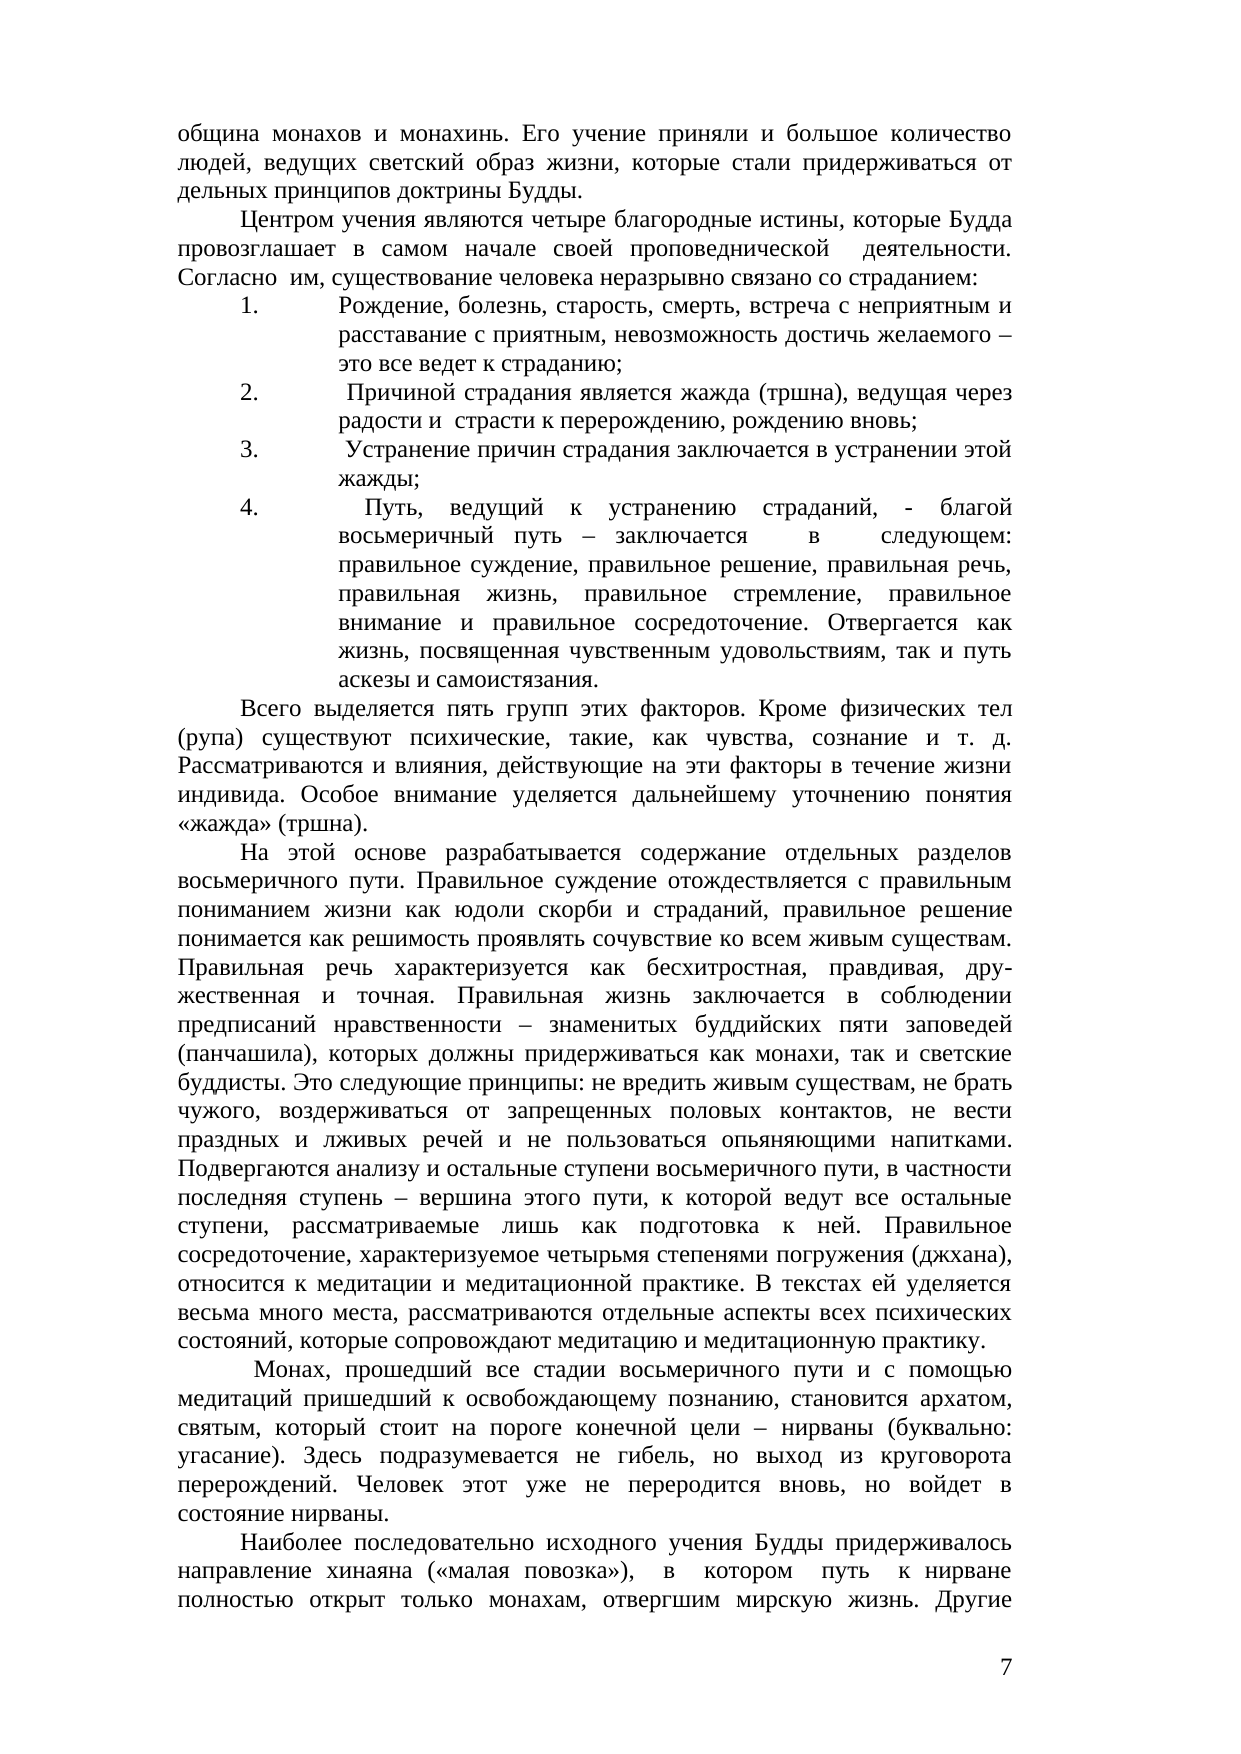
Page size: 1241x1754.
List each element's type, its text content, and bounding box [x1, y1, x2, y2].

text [177, 1527, 1012, 1613]
text Всего выделяется пять групп этих факторов. Кроме физических тел (рупа) существуют психические, такие, как чувства, сознание и т. д. Рассматриваются и влияния, действующие на эти факторы в течение жизни индивида. Особое внимание уделяется дальнейшему уточнению понятия «жажда» (тршна). [177, 693, 1012, 837]
list Рождение, болезнь, старость, смерть, встреча с неприятным и расставание с приятным, невозможность достичь желаемого – это все ведет к страданию; [240, 291, 1012, 377]
text Центром учения являются четыре благородные истины, которые Будда провозглашает в самом начале своей проповеднической деятельности. Согласно им, существование человека неразрывно связано со страданием: [177, 204, 1012, 291]
list Устранение причин страдания заключается в устранении этой жажды; [240, 434, 1012, 492]
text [177, 118, 1012, 204]
list Путь, ведущий к устранению страданий, - благой восьмеричный путь – заключается в следующем: правильное суждение, правильное решение, правильная речь, правильная жизнь, правильное стремление, правильное внимание и правильное сосредоточение. Отвергается как жизнь, посвященная чувственным удовольствиям, так и путь аскезы и самоистязания. [240, 492, 1012, 693]
text Монах, прошедший все стадии восьмеричного пути и с помощью медитаций пришедший к освобождающему познанию, становится архатом, святым, который стоит на пороге конечной цели – нирваны (буквально: угасание). Здесь подразумевается не гибель, но выход из круговорота перерождений. Человек этот уже не переродится вновь, но войдет в состояние нирваны. [177, 1354, 1012, 1527]
text На этой основе разрабатывается содержание отдельных разделов восьмеричного пути. Правильное суждение отождествляется с правильным пониманием жизни как юдоли скорби и страданий, правильное решение понимается как решимость проявлять сочувствие ко всем живым существам. Правильная речь характеризуется как бесхитростная, правдивая, дружественная и точная. Правильная жизнь заключается в соблюдении предписаний нравственности – знаменитых буддийских пяти заповедей (панчашила), которых должны придерживаться как монахи, так и светские буддисты. Это следующие принципы: не вредить живым существам, не брать чужого, воздерживаться от запрещенных половых контактов, не вести праздных и лживых речей и не пользоваться опьяняющими напитками. Подвергаются анализу и остальные ступени восьмеричного пути, в частности последняя ступень – вершина этого пути, к которой ведут все остальные ступени, рассматриваемые лишь как подготовка к ней. Правильное сосредоточение, характеризуемое четырьмя степенями погружения (джхана), относится к медитации и медитационной практике. В текстах ей уделяется весьма много места, рассматриваются отдельные аспекты всех психических состояний, которые сопровождают медитацию и медитационную практику. [177, 837, 1012, 1354]
list Причиной страдания является жажда (тршна), ведущая через радости и страсти к перерождению, рождению вновь; [240, 377, 1012, 434]
